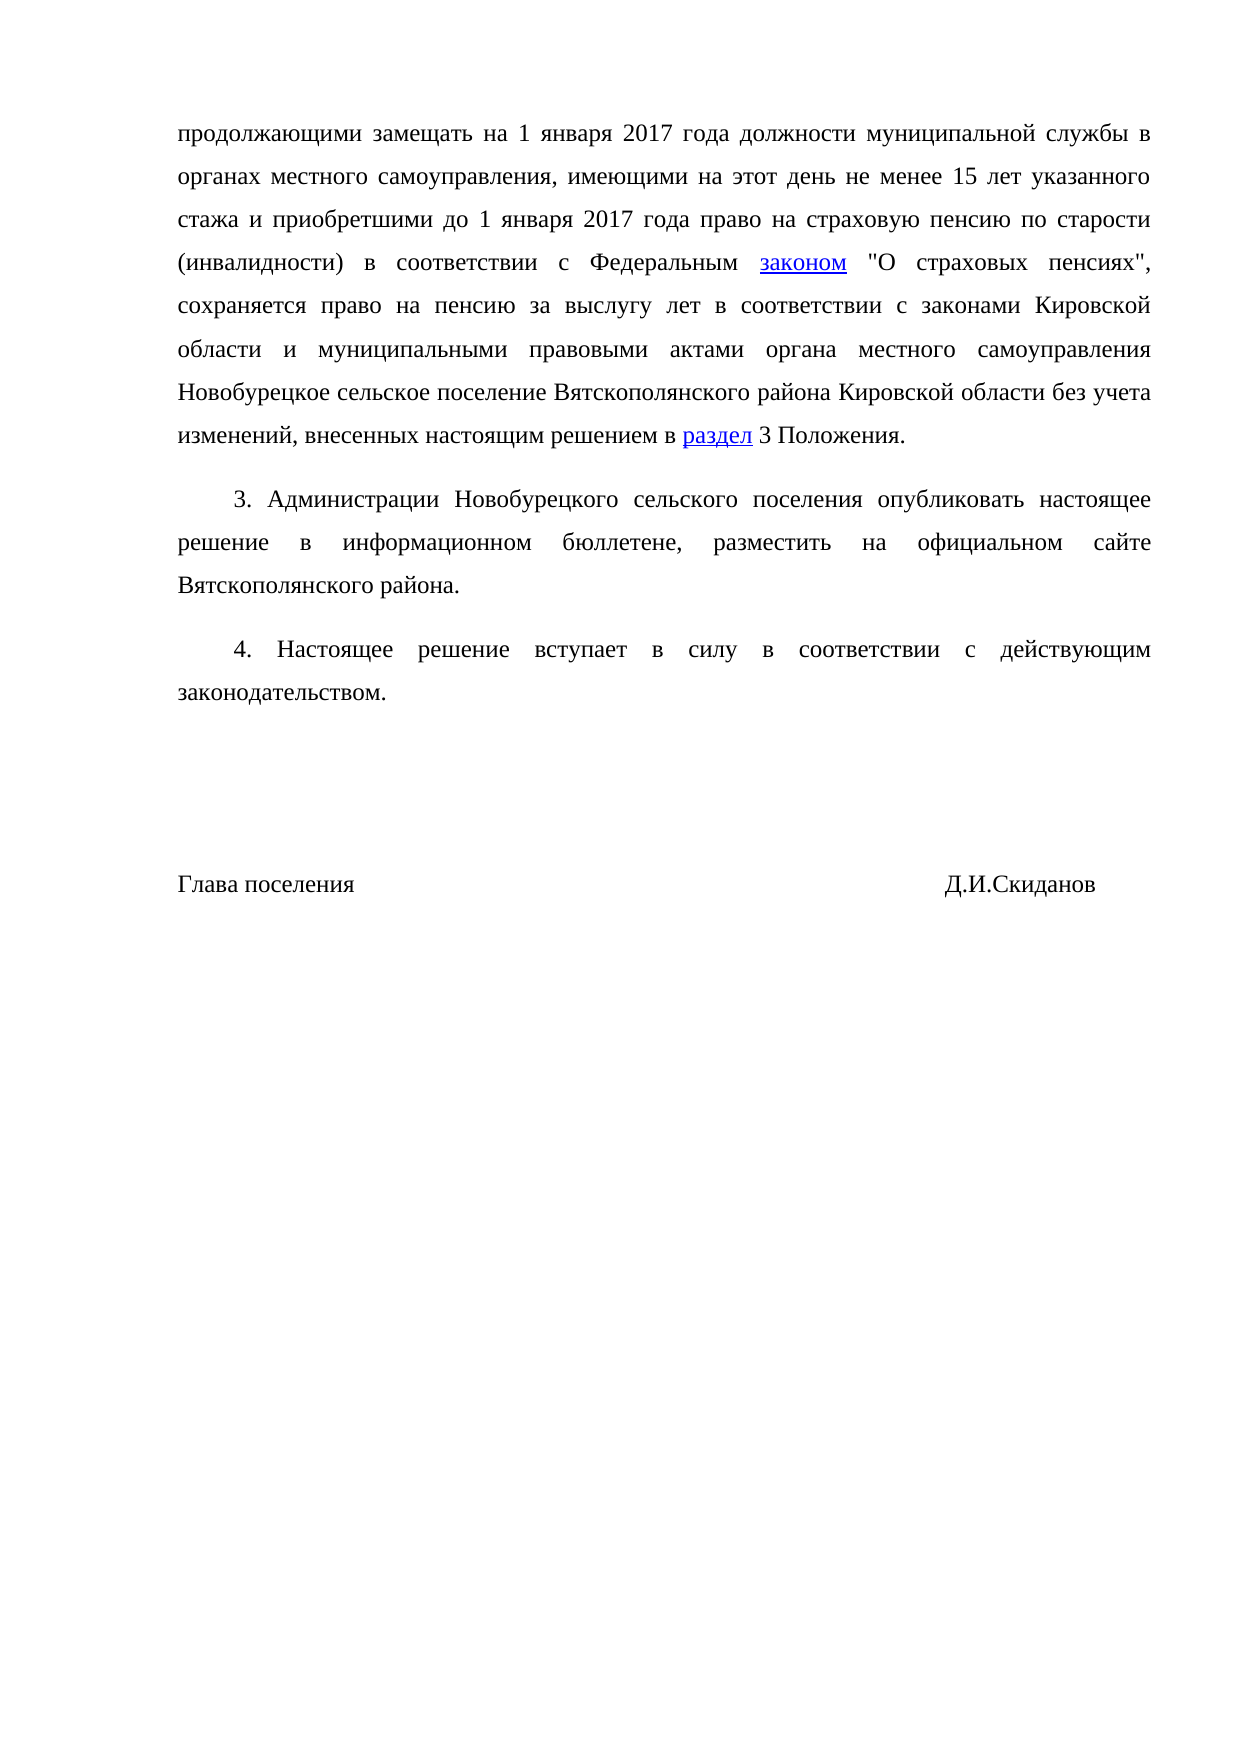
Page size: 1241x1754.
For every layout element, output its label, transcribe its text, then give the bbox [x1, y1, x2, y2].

text 4. Настоящее решение вступает в силу в соответствии с действующим законодательством. [177, 634, 1152, 706]
text Глава поселения Д.И.Скиданов [177, 869, 1152, 898]
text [177, 118, 1152, 449]
text 3. Администрации Новобурецкого сельского поселения опубликовать настоящее решение в информационном бюллетене, разместить на официальном сайте Вятскополянского района. [177, 484, 1152, 599]
